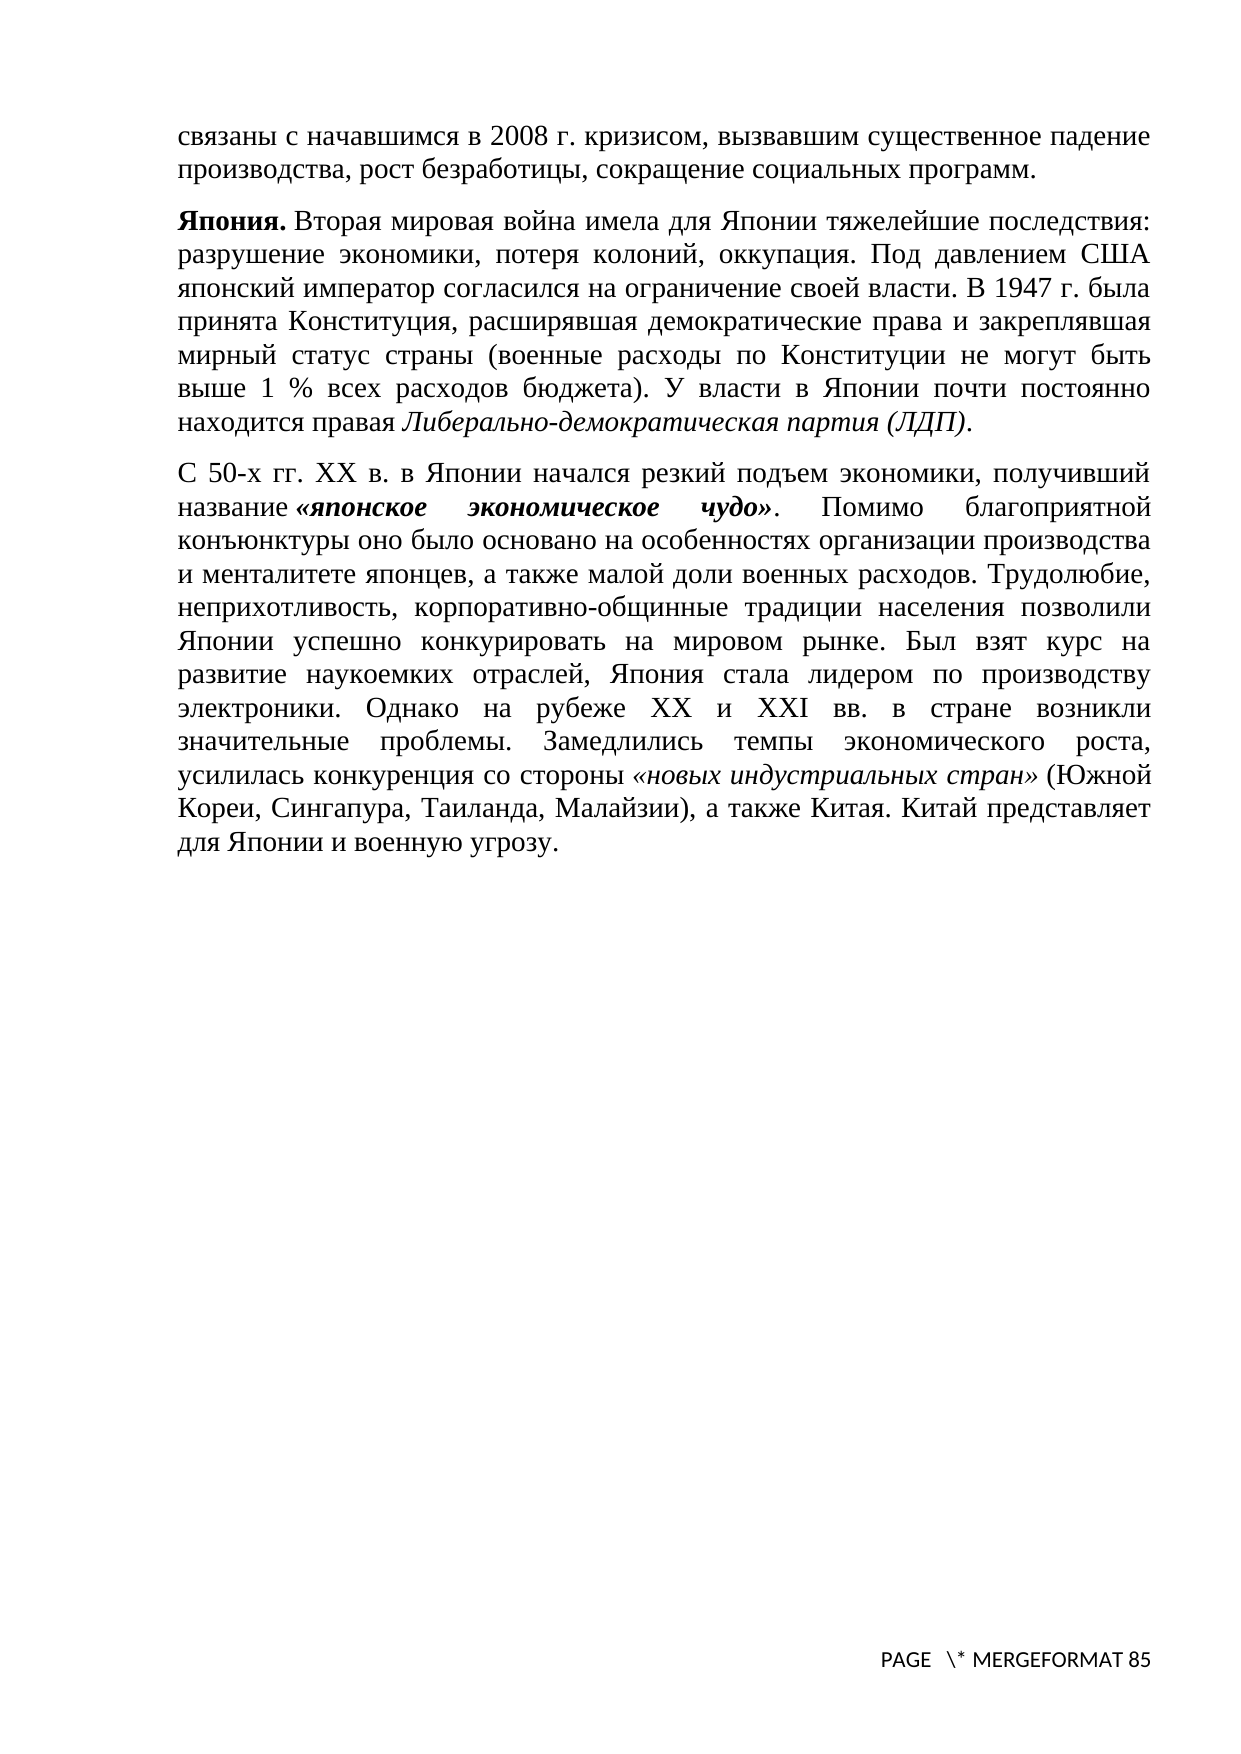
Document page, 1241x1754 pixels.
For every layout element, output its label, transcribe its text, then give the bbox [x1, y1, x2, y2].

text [177, 118, 1152, 185]
text С 50-х гг. ХХ в. в Японии начался резкий подъем экономики, получивший название «японское экономическое чудо». Помимо благоприятной конъюнктуры оно было основано на особенностях организации производства и менталитете японцев, а также малой доли военных расходов. Трудолюбие, неприхотливость, корпоративно-общинные традиции населения позволили Японии успешно конкурировать на мировом рынке. Был взят курс на развитие наукоемких отраслей, Япония стала лидером по производству электроники. Однако на рубеже ХХ и XXI вв. в стране возникли значительные проблемы. Замедлились темпы экономического роста, усилилась конкуренция со стороны «новых индустриальных стран» (Южной Кореи, Сингапура, Таиланда, Малайзии), а также Китая. Китай представляет для Японии и военную угрозу. [177, 455, 1152, 858]
text Япония. Вторая мировая война имела для Японии тяжелейшие последствия: разрушение экономики, потеря колоний, оккупация. Под давлением США японский император согласился на ограничение своей власти. В 1947 г. была принята Конституция, расширявшая демократические права и закреплявшая мирный статус страны (военные расходы по Конституции не могут быть выше 1 % всех расходов бюджета). У власти в Японии почти постоянно находится правая Либерально-демократическая партия (ЛДП). [177, 203, 1152, 438]
